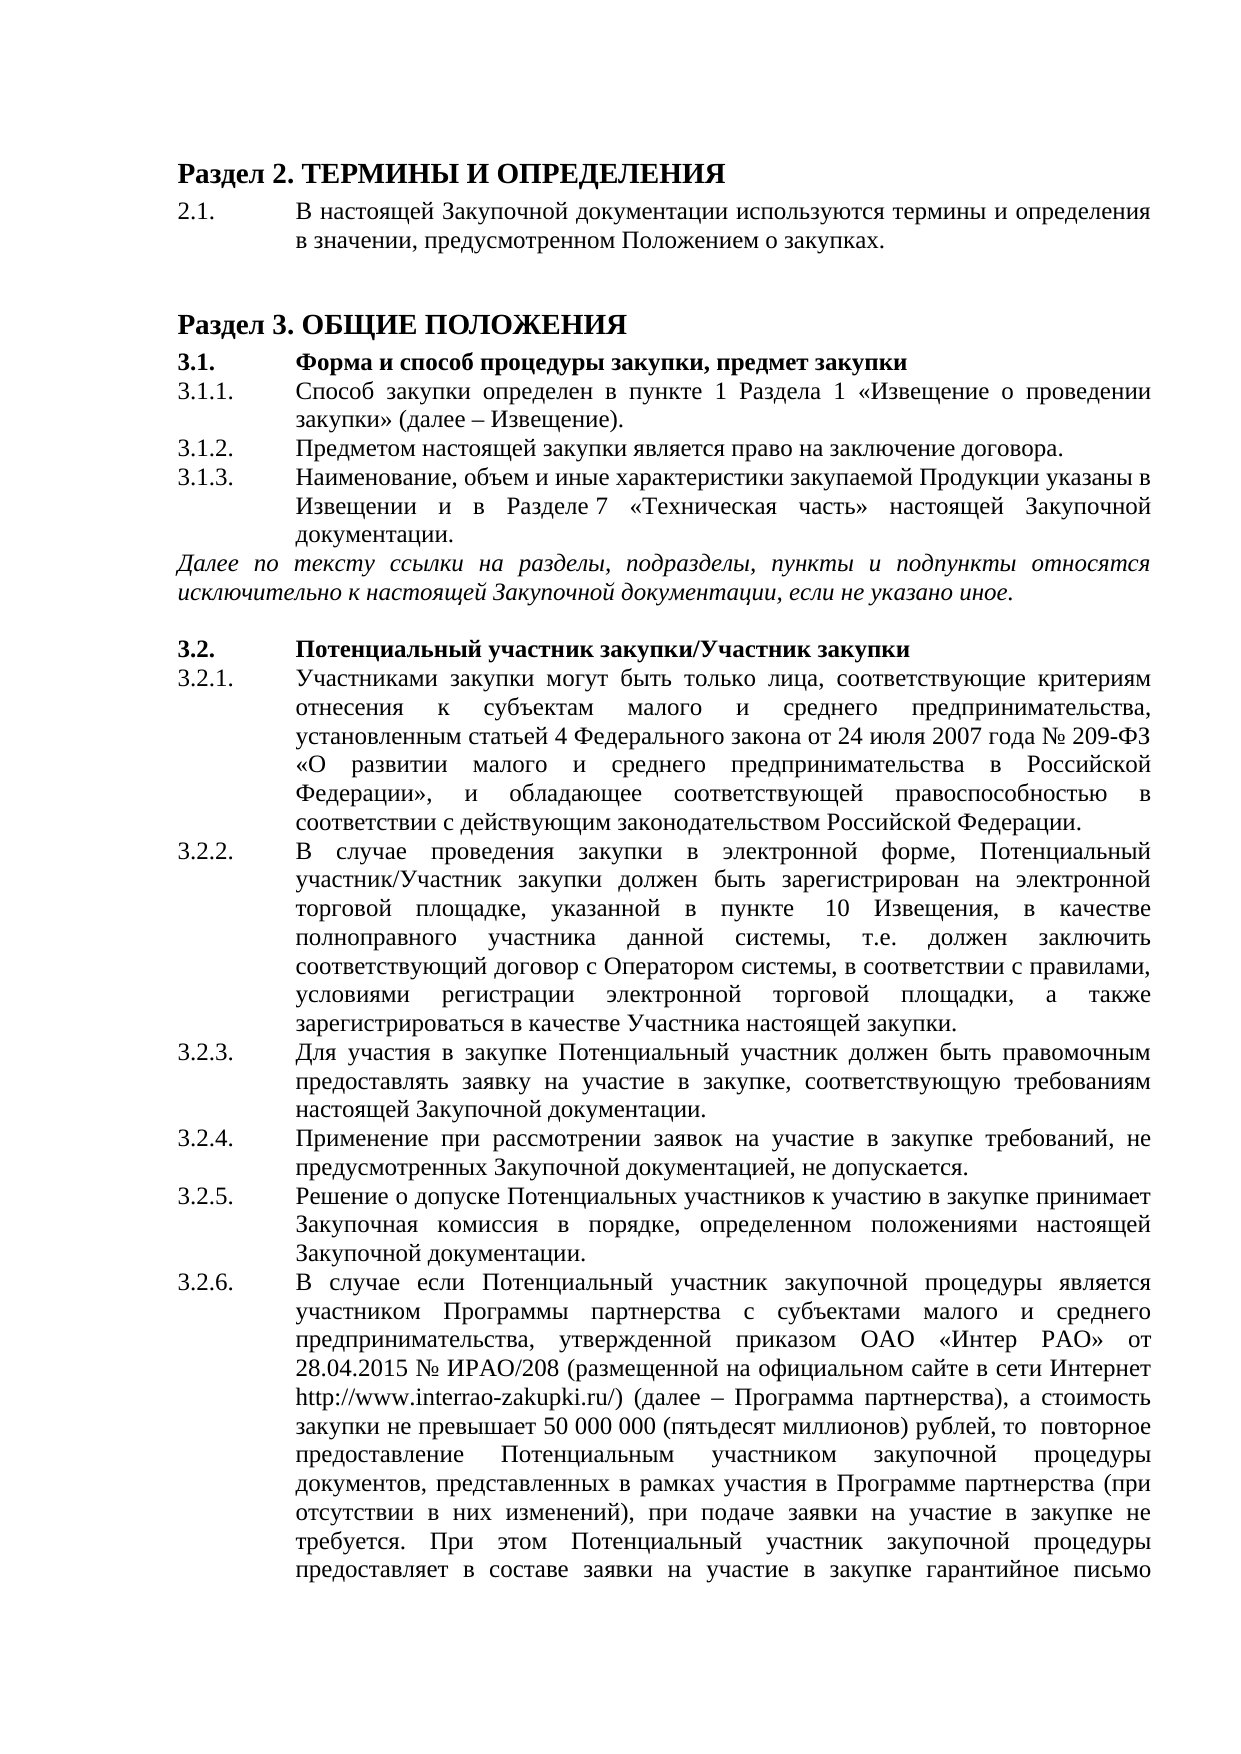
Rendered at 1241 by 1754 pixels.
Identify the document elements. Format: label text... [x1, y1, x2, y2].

text Далее по тексту ссылки на разделы, подразделы, пункты и подпункты относятся исключительно к настоящей Закупочной документации, если не указано иное. [177, 548, 1152, 606]
list Для участия в закупке Потенциальный участник должен быть правомочным предоставлять заявку на участие в закупке, соответствующую требованиям настоящей Закупочной документации. [177, 1037, 1152, 1123]
list Участниками закупки могут быть только лица, соответствующие критериям отнесения к субъектам малого и среднего предпринимательства, установленным статьей 4 Федерального закона от 24 июля 2007 года № 209-ФЗ «О развитии малого и среднего предпринимательства в Российской Федерации», и обладающее соответствующей правоспособностью в соответствии с действующим законодательством Российской Федерации. [177, 663, 1152, 836]
list Решение о допуске Потенциальных участников к участию в закупке принимает Закупочная комиссия в порядке, определенном положениями настоящей Закупочной документации. [177, 1181, 1152, 1267]
list В случае проведения закупки в электронной форме, Потенциальный участник/Участник закупки должен быть зарегистрирован на электронной торговой площадке, указанной в пункте 10 Извещения, в качестве полноправного участника данной системы, т.е. должен заключить соответствующий договор с Оператором системы, в соответствии с правилами, условиями регистрации электронной торговой площадки, а также зарегистрироваться в качестве Участника настоящей закупки. [177, 836, 1152, 1037]
subtitle Раздел 2. ТЕРМИНЫ И ОПРЕДЕЛЕНИЯ [177, 156, 1152, 190]
subtitle Раздел 3. ОБЩИЕ ПОЛОЖЕНИЯ [177, 307, 1152, 341]
list Применение при рассмотрении заявок на участие в закупке требований, не предусмотренных Закупочной документацией, не допускается. [177, 1123, 1152, 1181]
text 2.1. В настоящей Закупочной документации используются термины и определения в значении, предусмотренном Положением о закупках. [177, 196, 1152, 253]
list Предметом настоящей закупки является право на заключение договора. [177, 433, 1152, 462]
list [177, 1267, 1152, 1583]
list Потенциальный участник закупки/Участник закупки [177, 634, 1152, 663]
list Форма и способ процедуры закупки, предмет закупки [177, 347, 1152, 376]
list Наименование, объем и иные характеристики закупаемой Продукции указаны в Извещении и в Разделе 7 «Техническая часть» настоящей Закупочной документации. [177, 462, 1152, 548]
list Способ закупки определен в пункте 1 Раздела 1 «Извещение о проведении закупки» (далее – Извещение). [177, 376, 1152, 433]
